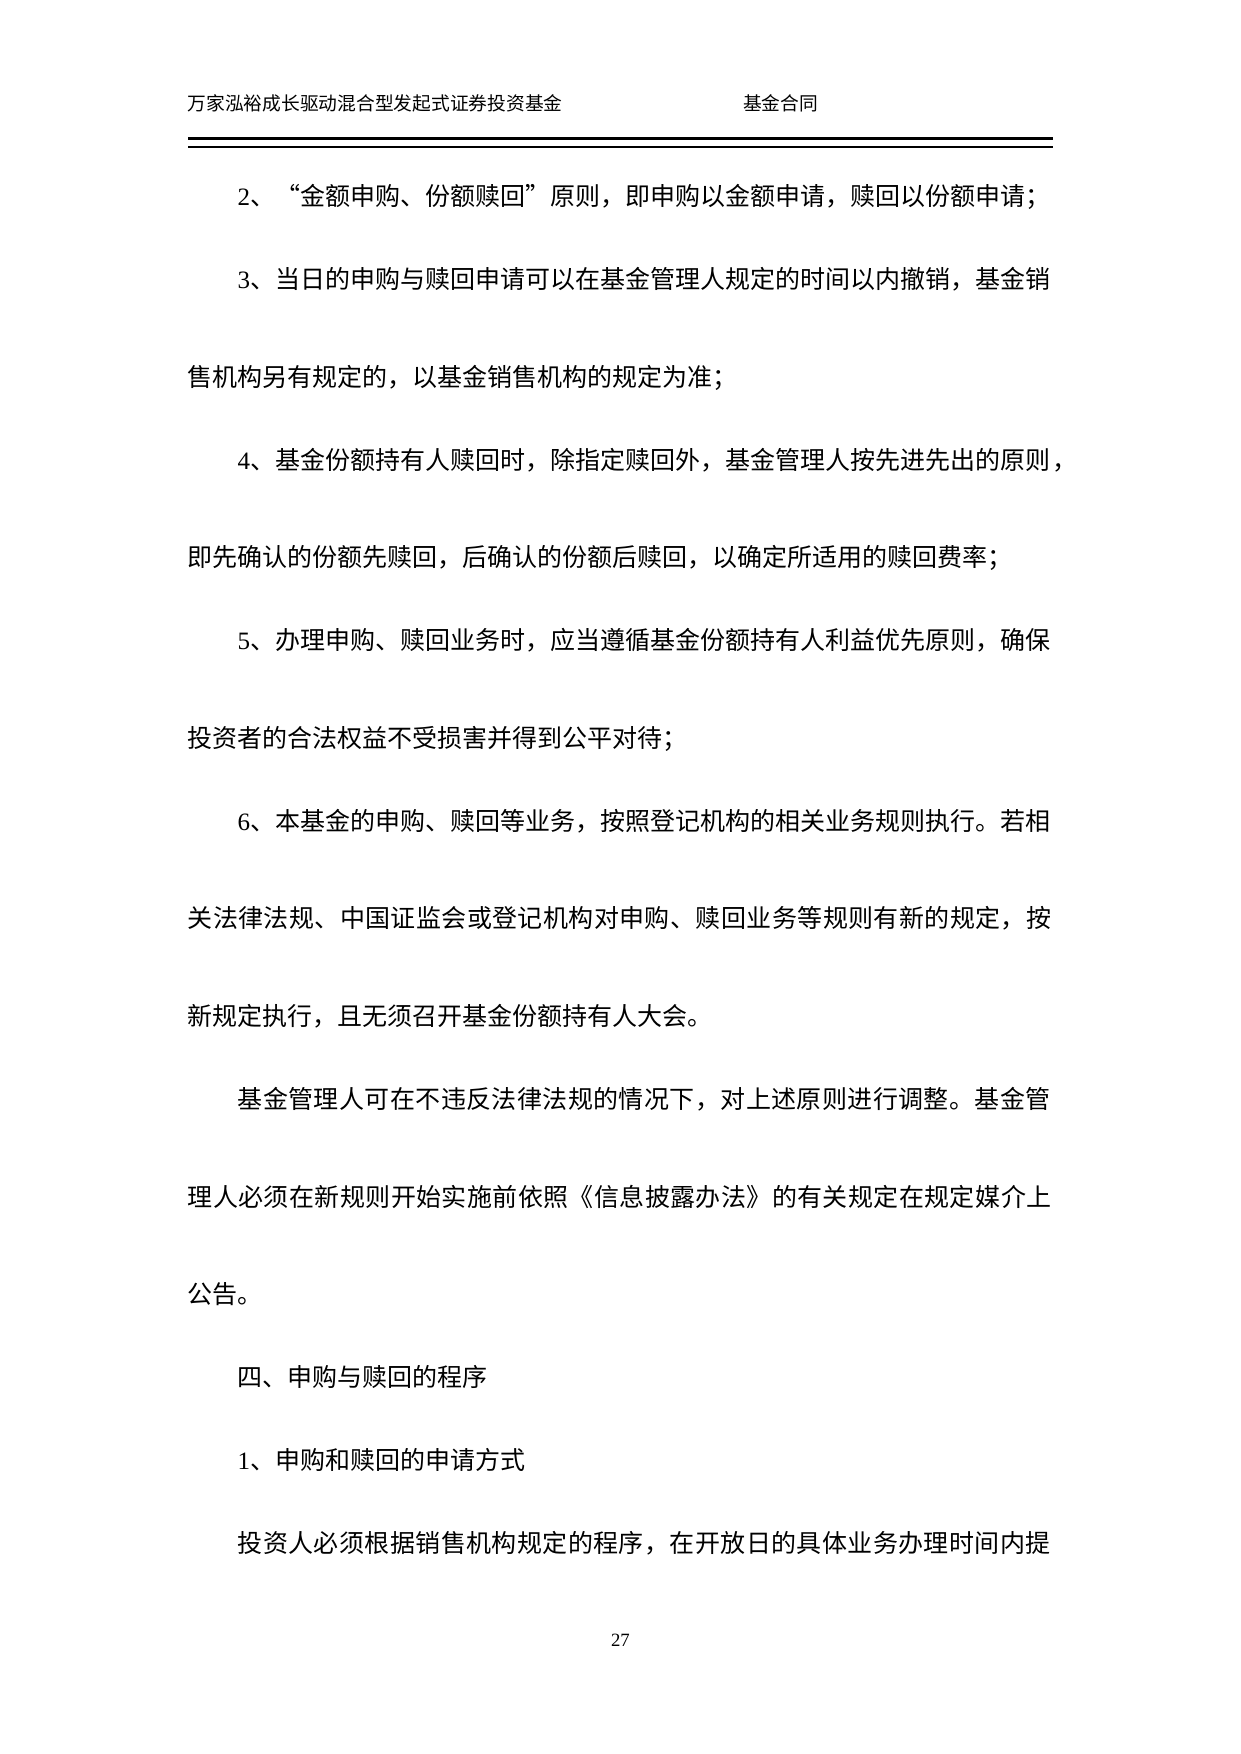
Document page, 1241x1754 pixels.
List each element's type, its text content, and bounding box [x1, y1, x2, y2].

text 6、本基金的申购、赎回等业务，按照登记机构的相关业务规则执行。若相关法律法规、中国证监会或登记机构对申购、赎回业务等规则有新的规定，按新规定执行，且无须召开基金份额持有人大会。 [187, 787, 1053, 1047]
text 3、当日的申购与赎回申请可以在基金管理人规定的时间以内撤销，基金销售机构另有规定的，以基金销售机构的规定为准； [187, 245, 1053, 408]
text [187, 1509, 1053, 1574]
text 2、“金额申购、份额赎回”原则，即申购以金额申请，赎回以份额申请； [187, 162, 1053, 227]
text 5、办理申购、赎回业务时，应当遵循基金份额持有人利益优先原则，确保投资者的合法权益不受损害并得到公平对待； [187, 606, 1053, 769]
text 基金管理人可在不违反法律法规的情况下，对上述原则进行调整。基金管理人必须在新规则开始实施前依照《信息披露办法》的有关规定在规定媒介上公告。 [187, 1065, 1053, 1325]
text 四、申购与赎回的程序 [187, 1343, 1053, 1408]
text 1、申购和赎回的申请方式 [187, 1426, 1053, 1491]
text 4、基金份额持有人赎回时，除指定赎回外，基金管理人按先进先出的原则，即先确认的份额先赎回，后确认的份额后赎回，以确定所适用的赎回费率； [187, 426, 1053, 588]
